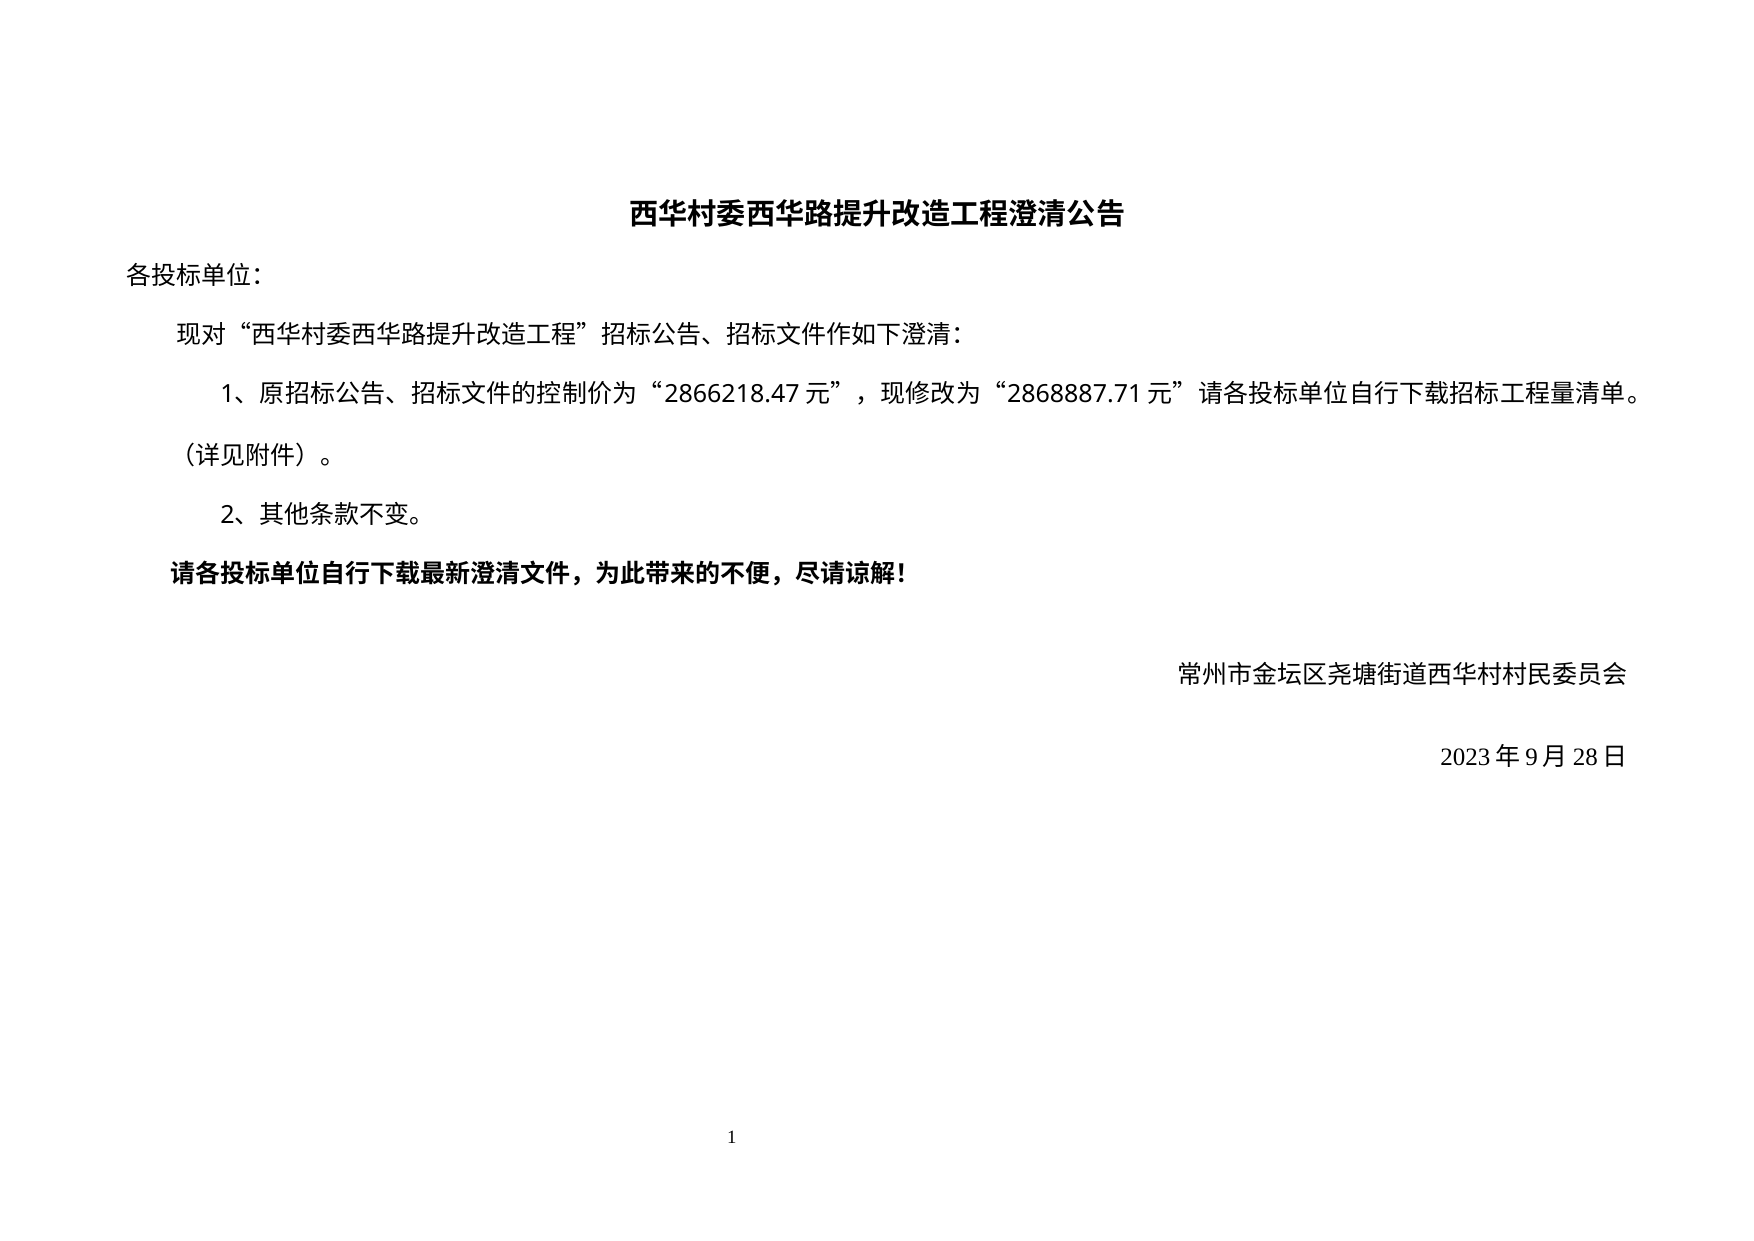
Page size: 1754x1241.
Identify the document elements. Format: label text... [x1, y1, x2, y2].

text 各投标单位： [126, 253, 1628, 294]
text 2023年9月28日 [126, 734, 1628, 775]
list 2、其他条款不变。 [170, 492, 1628, 533]
text 常州市金坛区尧塘街道西华村村民委员会 [126, 652, 1628, 693]
text 现对“西华村委西华路提升改造工程”招标公告、招标文件作如下澄清： [126, 312, 1628, 353]
text 西华村委西华路提升改造工程澄清公告 [126, 170, 1628, 253]
list 1、原招标公告、招标文件的控制价为“2866218.47元”，现修改为“2868887.71元”请各投标单位自行下载招标工程量清单。（详见附件）。 [170, 371, 1628, 474]
text 请各投标单位自行下载最新澄清文件，为此带来的不便，尽请谅解！ [126, 551, 1628, 593]
